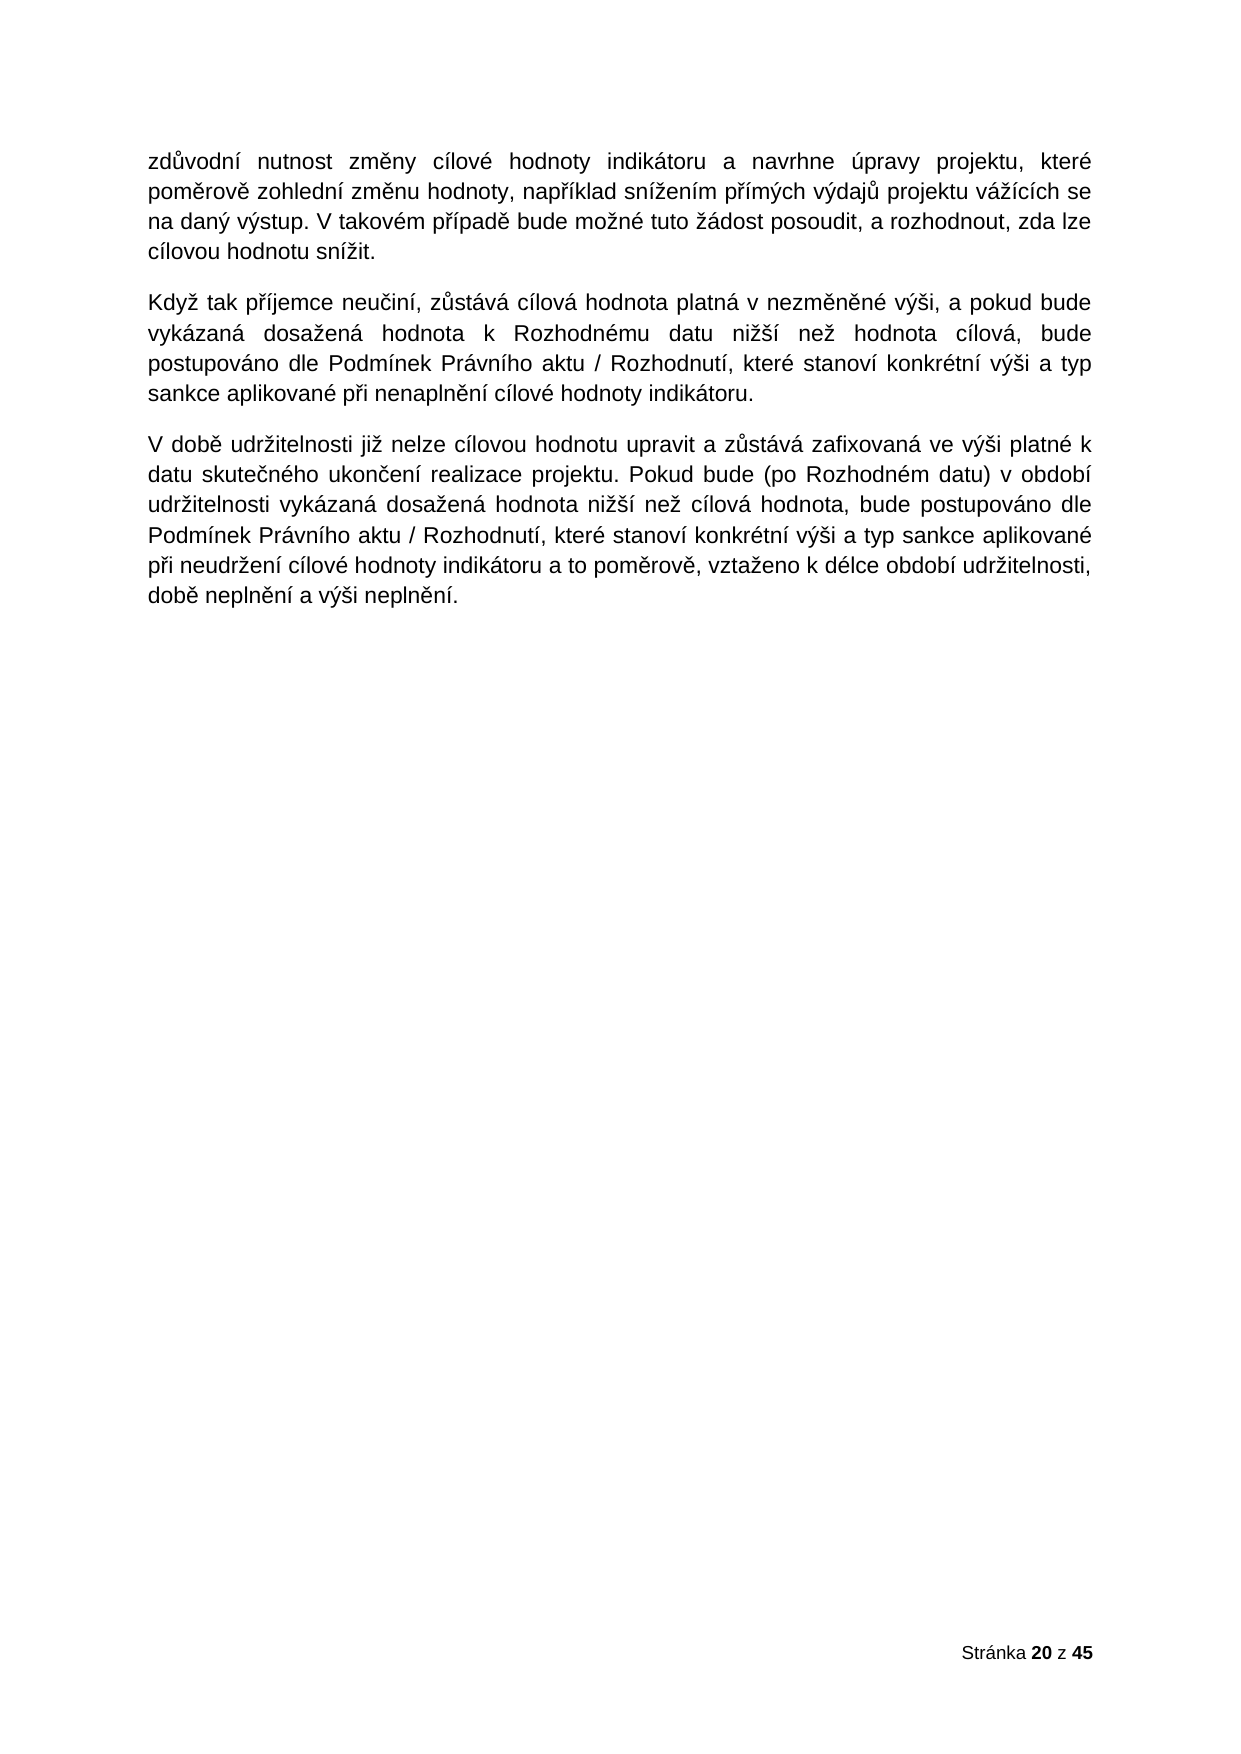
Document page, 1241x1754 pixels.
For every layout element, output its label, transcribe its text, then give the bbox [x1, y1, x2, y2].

text Když tak příjemce neučiní, zůstává cílová hodnota platná v nezměněné výši, a pokud bude vykázaná dosažená hodnota k Rozhodnému datu nižší než hodnota cílová, bude postupováno dle Podmínek Právního aktu / Rozhodnutí, které stanoví konkrétní výši a typ sankce aplikované při nenaplnění cílové hodnoty indikátoru. [148, 289, 1093, 406]
text V době udržitelnosti již nelze cílovou hodnotu upravit a zůstává zafixovaná ve výši platné k datu skutečného ukončení realizace projektu. Pokud bude (po Rozhodném datu) v období udržitelnosti vykázaná dosažená hodnota nižší než cílová hodnota, bude postupováno dle Podmínek Právního aktu / Rozhodnutí, které stanoví konkrétní výši a typ sankce aplikované při neudržení cílové hodnoty indikátoru a to poměrově, vztaženo k délce období udržitelnosti, době neplnění a výši neplnění. [148, 431, 1093, 608]
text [148, 148, 1093, 264]
